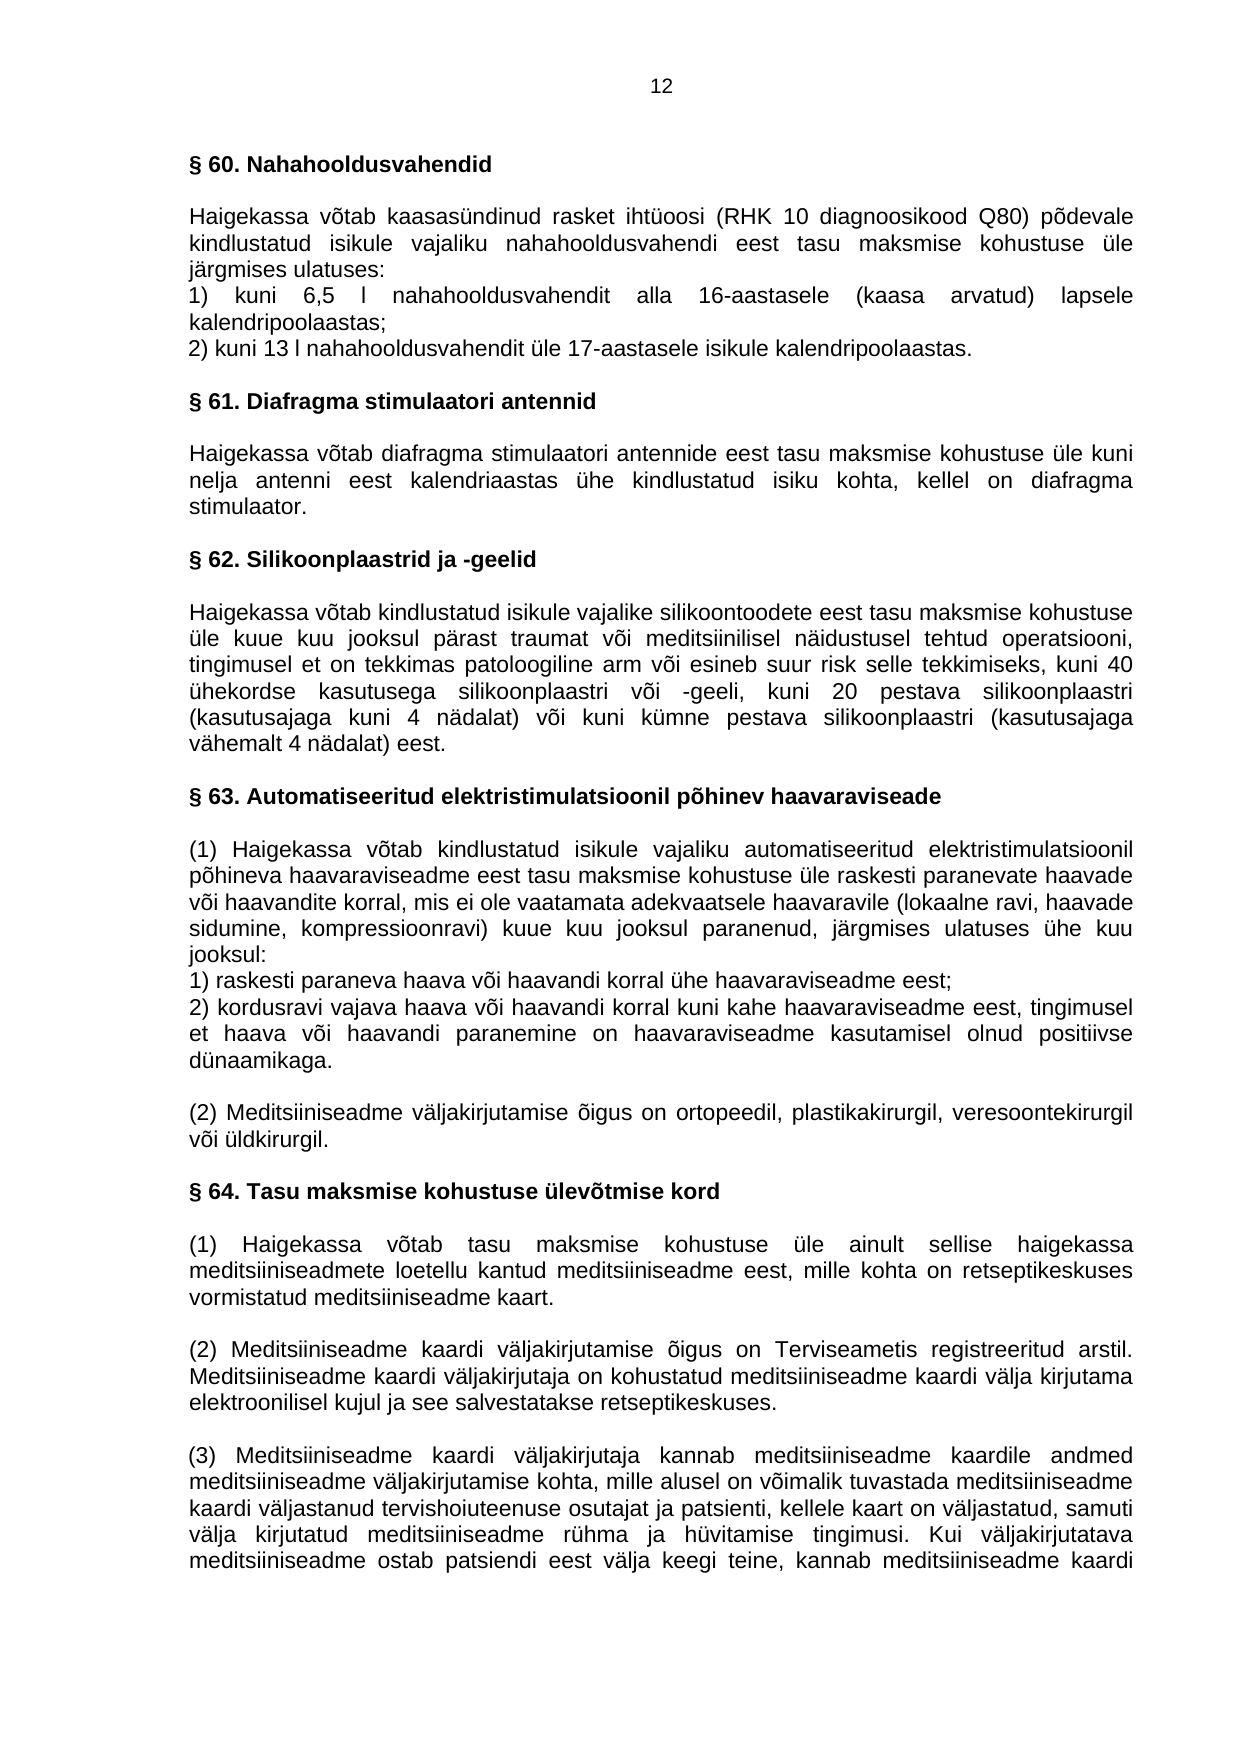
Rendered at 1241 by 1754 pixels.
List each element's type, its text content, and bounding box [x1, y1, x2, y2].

text (2) Meditsiiniseadme väljakirjutamise õigus on ortopeedil, plastikakirurgil, veresoontekirurgil või üldkirurgil. [189, 1099, 1134, 1152]
text 2) kuni 13 l nahahooldusvahendit üle 17-aastasele isikule kalendripoolaastas. [188, 335, 1134, 361]
text (2) Meditsiiniseadme kaardi väljakirjutamise õigus on Terviseametis registreeritud arstil. Meditsiiniseadme kaardi väljakirjutaja on kohustatud meditsiiniseadme kaardi välja kirjutama elektroonilisel kujul ja see salvestatakse retseptikeskuses. [189, 1336, 1134, 1416]
text 1) kuni 6,5 l nahahooldusvahendit alla 16-aastasele (kaasa arvatud) lapsele kalendripoolaastas; [188, 282, 1134, 335]
text Haigekassa võtab diafragma stimulaatori antennide eest tasu maksmise kohustuse üle kuni nelja antenni eest kalendriaastas ühe kindlustatud isiku kohta, kellel on diafragma stimulaator. [189, 440, 1134, 519]
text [188, 1442, 1134, 1574]
text Haigekassa võtab kaasasündinud rasket ihtüoosi (RHK 10 diagnoosikood Q80) põdevale kindlustatud isikule vajaliku nahahooldusvahendi eest tasu maksmise kohustuse üle järgmises ulatuses: [189, 203, 1134, 282]
text (1) Haigekassa võtab kindlustatud isikule vajaliku automatiseeritud elektristimulatsioonil põhineva haavaraviseadme eest tasu maksmise kohustuse üle raskesti paranevate haavade või haavandite korral, mis ei ole vaatamata adekvaatsele haavaravile (lokaalne ravi, haavade sidumine, kompressioonravi) kuue kuu jooksul paranenud, järgmises ulatuses ühe kuu jooksul: [189, 836, 1134, 967]
text 1) raskesti paraneva haava või haavandi korral ühe haavaraviseadme eest; [189, 967, 1134, 994]
text Haigekassa võtab kindlustatud isikule vajalike silikoontoodete eest tasu maksmise kohustuse üle kuue kuu jooksul pärast traumat või meditsiinilisel näidustusel tehtud operatsiooni, tingimusel et on tekkimas patoloogiline arm või esineb suur risk selle tekkimiseks, kuni 40 ühekordse kasutusega silikoonplaastri või -geeli, kuni 20 pestava silikoonplaastri (kasutusajaga kuni 4 nädalat) või kuni kümne pestava silikoonplaastri (kasutusajaga vähemalt 4 nädalat) eest. [189, 598, 1134, 757]
text 2) kordusravi vajava haava või haavandi korral kuni kahe haavaraviseadme eest, tingimusel et haava või haavandi paranemine on haavaraviseadme kasutamisel olnud positiivse dünaamikaga. [189, 994, 1134, 1073]
text § 60. Nahahooldusvahendid [189, 151, 1134, 177]
text § 61. Diafragma stimulaatori antennid [189, 388, 1134, 414]
text § 62. Silikoonplaastrid ja -geelid [189, 546, 1134, 572]
text § 64. Tasu maksmise kohustuse ülevõtmise kord [189, 1178, 1134, 1205]
text § 63. Automatiseeritud elektristimulatsioonil põhinev haavaraviseade [189, 783, 1134, 809]
text (1) Haigekassa võtab tasu maksmise kohustuse üle ainult sellise haigekassa meditsiiniseadmete loetellu kantud meditsiiniseadme eest, mille kohta on retseptikeskuses vormistatud meditsiiniseadme kaart. [189, 1231, 1134, 1310]
